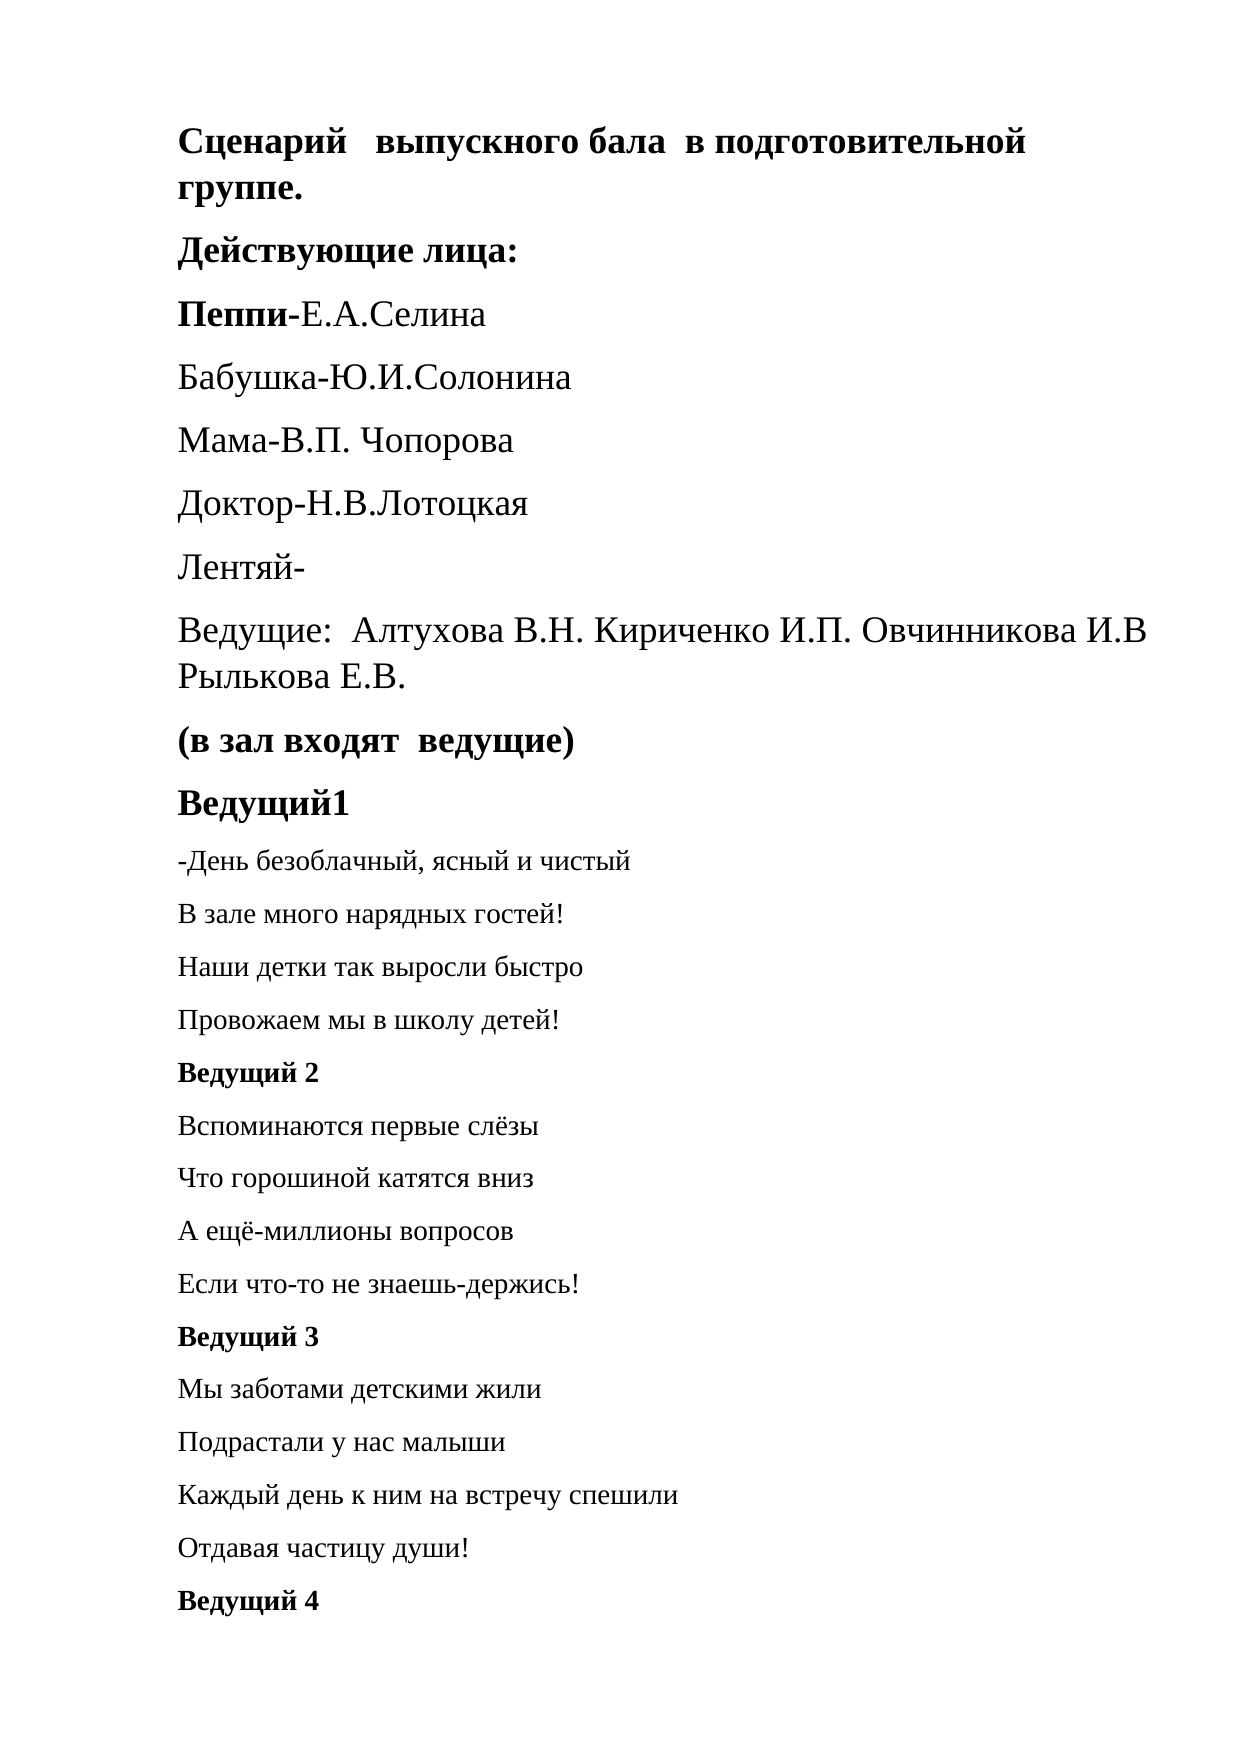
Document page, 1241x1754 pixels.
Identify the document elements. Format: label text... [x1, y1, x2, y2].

text -День безоблачный, ясный и чистый [177, 843, 1152, 877]
text Наши детки так выросли быстро [177, 949, 1152, 983]
text Бабушка-Ю.И.Солонина [177, 354, 1152, 397]
text Лентяй- [177, 544, 1152, 587]
text Вспоминаются первые слёзы [177, 1108, 1152, 1141]
text (в зал входят ведущие) [177, 717, 1152, 760]
text В зале много нарядных гостей! [177, 896, 1152, 930]
text Пеппи-Е.А.Селина [177, 291, 1152, 334]
text Ведущий 3 [177, 1319, 1152, 1352]
text Если что-то не знаешь-держись! [177, 1266, 1152, 1299]
text Ведущий 4 [177, 1583, 1152, 1616]
text Ведущий 2 [177, 1055, 1152, 1088]
text Мама-В.П. Чопорова [177, 418, 1152, 461]
text Сценарий выпускного бала в подготовительной группе. [177, 118, 1152, 208]
text Каждый день к ним на встречу спешили [177, 1477, 1152, 1511]
text Провожаем мы в школу детей! [177, 1002, 1152, 1036]
text Ведущие: Алтухова В.Н. Кириченко И.П. Овчинникова И.В Рылькова Е.В. [177, 607, 1152, 697]
text А ещё-миллионы вопросов [177, 1213, 1152, 1247]
text Ведущий1 [177, 780, 1152, 823]
text Мы заботами детскими жили [177, 1372, 1152, 1405]
text Действующие лица: [177, 228, 1152, 271]
text Что горошиной катятся вниз [177, 1160, 1152, 1194]
text Подрастали у нас малыши [177, 1424, 1152, 1458]
text Отдавая частицу души! [177, 1530, 1152, 1564]
text Доктор-Н.В.Лотоцкая [177, 481, 1152, 524]
